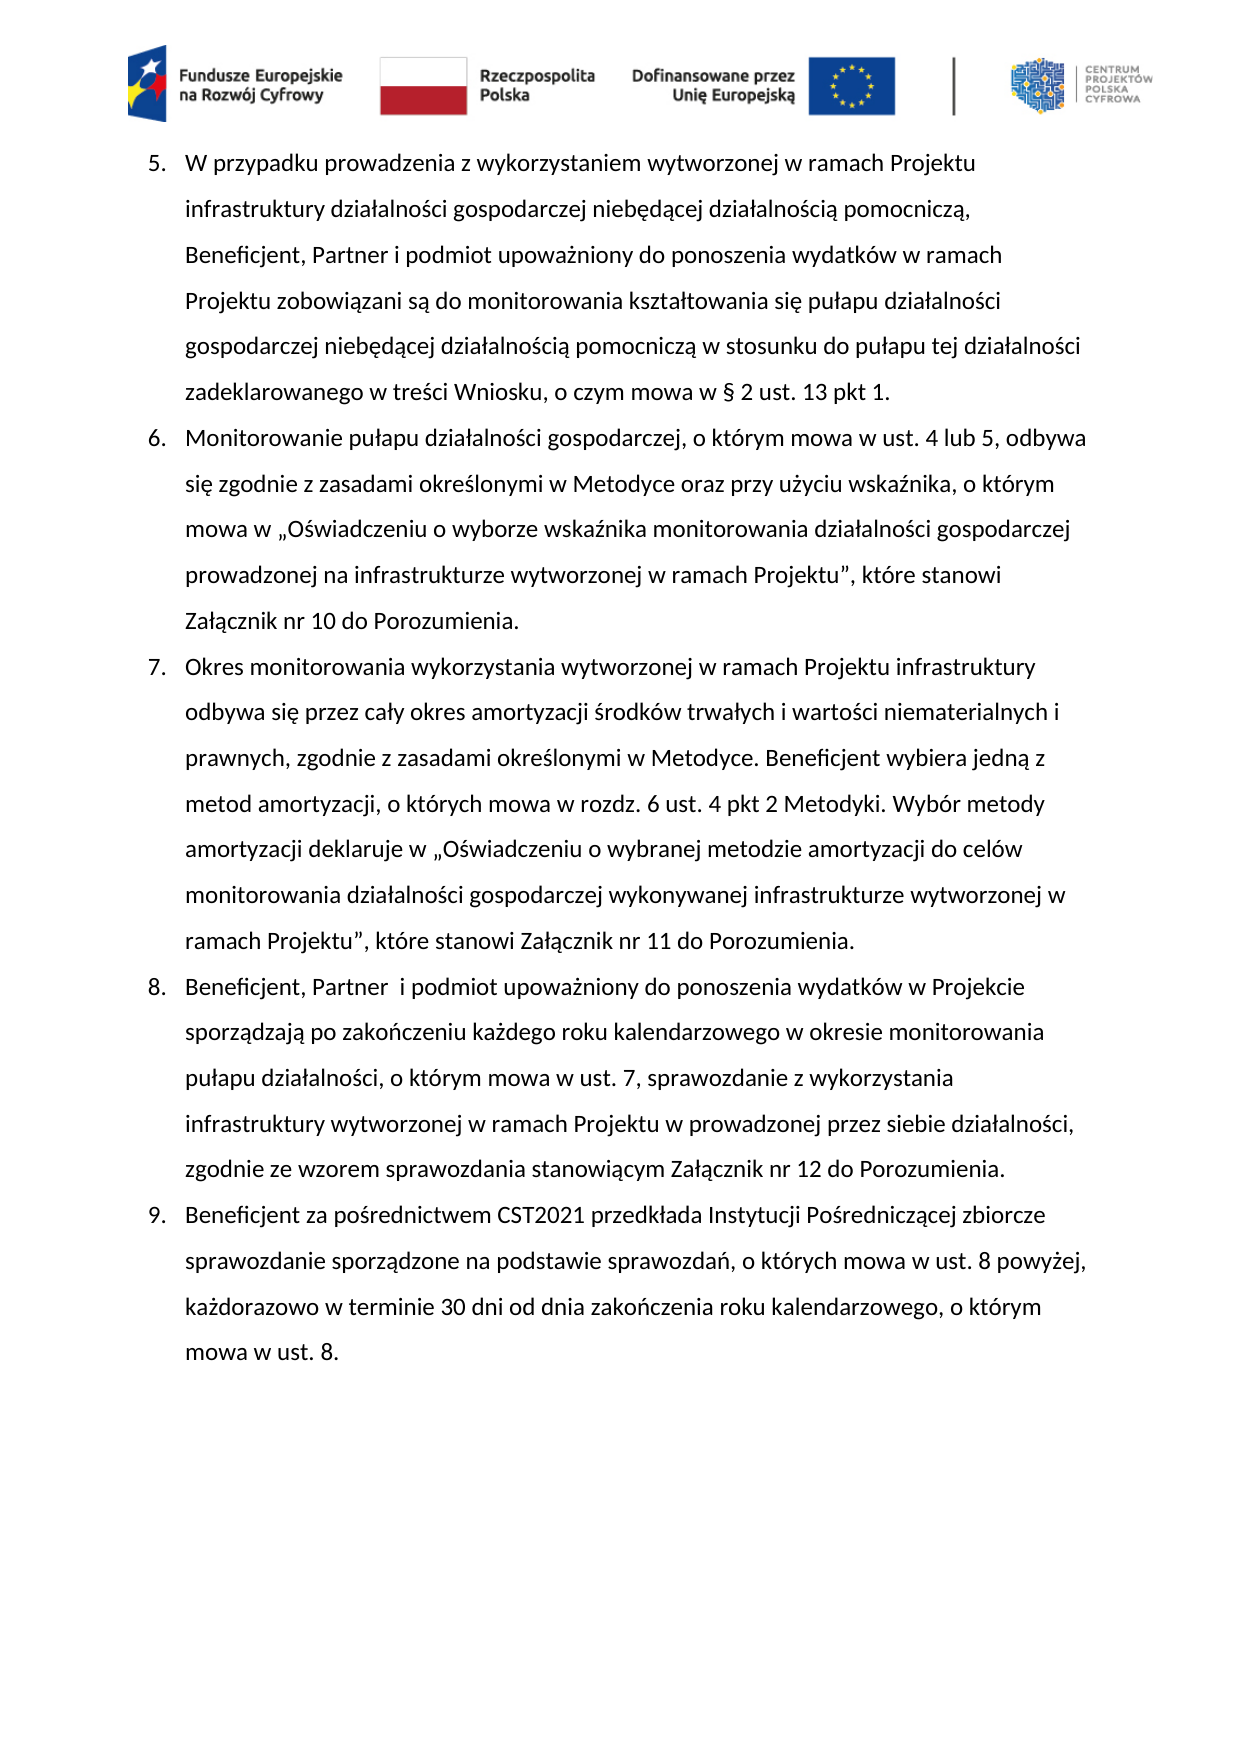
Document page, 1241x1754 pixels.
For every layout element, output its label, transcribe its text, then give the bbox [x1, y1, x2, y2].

list Beneficjent, Partner i podmiot upoważniony do ponoszenia wydatków w Projekcie sporządzają po zakończeniu każdego roku kalendarzowego w okresie monitorowania pułapu działalności, o którym mowa w ust. 7, sprawozdanie z wykorzystania infrastruktury wytworzonej w ramach Projektu w prowadzonej przez siebie działalności, zgodnie ze wzorem sprawozdania stanowiącym Załącznik nr 12 do Porozumienia. [148, 971, 1093, 1184]
list W przypadku prowadzenia z wykorzystaniem wytworzonej w ramach Projektu infrastruktury działalności gospodarczej niebędącej działalnością pomocniczą, Beneficjent, Partner i podmiot upoważniony do ponoszenia wydatków w ramach Projektu zobowiązani są do monitorowania kształtowania się pułapu działalności gospodarczej niebędącej działalnością pomocniczą w stosunku do pułapu tej działalności zadeklarowanego w treści Wniosku, o czym mowa w § 2 ust. 13 pkt 1. [148, 148, 1093, 407]
list Beneficjent za pośrednictwem CST2021 przedkłada Instytucji Pośredniczącej zbiorcze sprawozdanie sporządzone na podstawie sprawozdań, o których mowa w ust. 8 powyżej, każdorazowo w terminie 30 dni od dnia zakończenia roku kalendarzowego, o którym mowa w ust. 8. [148, 1199, 1093, 1367]
list Okres monitorowania wykorzystania wytworzonej w ramach Projektu infrastruktury odbywa się przez cały okres amortyzacji środków trwałych i wartości niematerialnych i prawnych, zgodnie z zasadami określonymi w Metodyce. Beneficjent wybiera jedną z metod amortyzacji, o których mowa w rozdz. 6 ust. 4 pkt 2 Metodyki. Wybór metody amortyzacji deklaruje w „Oświadczeniu o wybranej metodzie amortyzacji do celów monitorowania działalności gospodarczej wykonywanej infrastrukturze wytworzonej w ramach Projektu”, które stanowi Załącznik nr 11 do Porozumienia. [148, 651, 1093, 956]
list Monitorowanie pułapu działalności gospodarczej, o którym mowa w ust. 4 lub 5, odbywa się zgodnie z zasadami określonymi w Metodyce oraz przy użyciu wskaźnika, o którym mowa w „Oświadczeniu o wyborze wskaźnika monitorowania działalności gospodarczej prowadzonej na infrastrukturze wytworzonej w ramach Projektu”, które stanowi Załącznik nr 10 do Porozumienia. [148, 422, 1093, 635]
picture [128, 45, 1153, 122]
